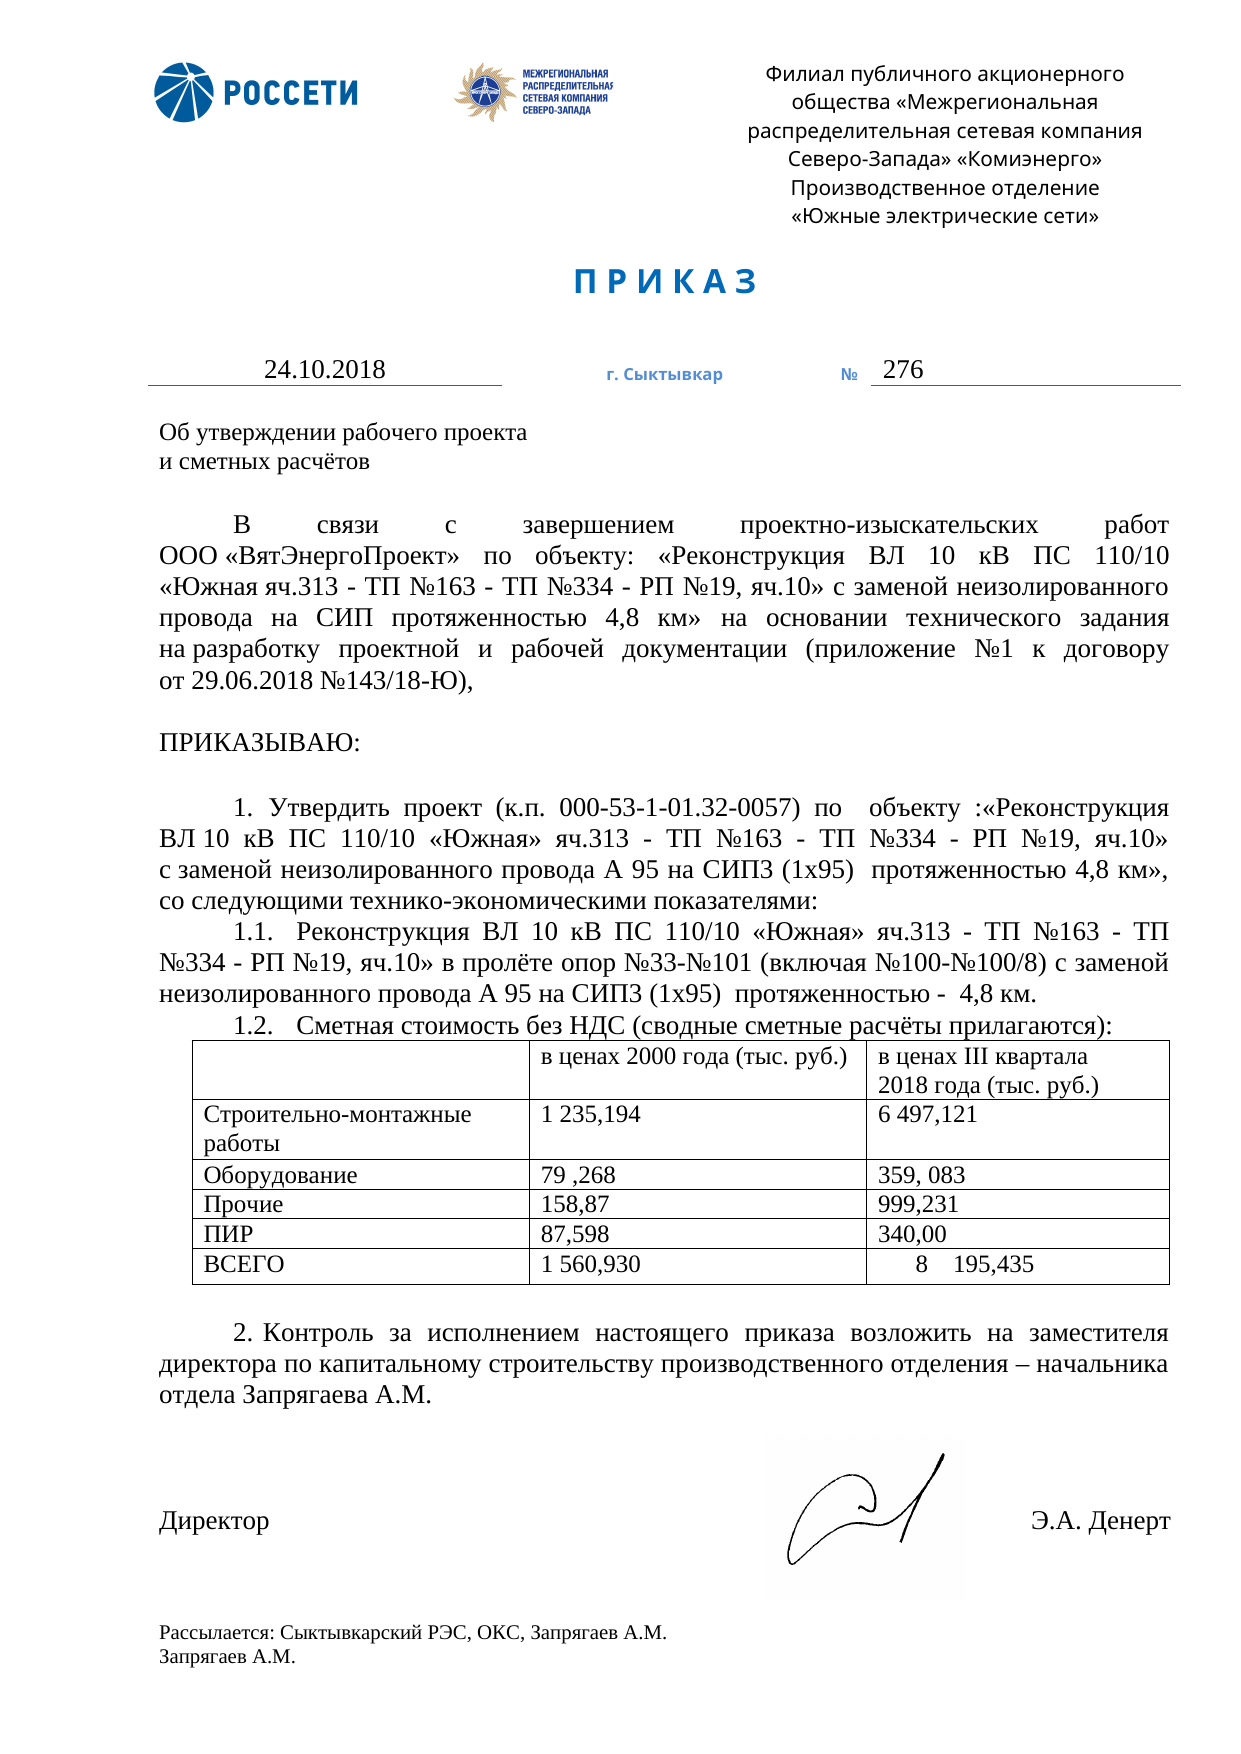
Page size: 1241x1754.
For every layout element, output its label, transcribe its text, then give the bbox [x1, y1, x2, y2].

table_cell Запрягаев А.М. [148, 1644, 1181, 1668]
table_header ПРИКАЗЫВАЮ: [148, 726, 467, 757]
table_header В связи с завершением проектно-изыскательских работ ООО «ВятЭнергоПроект» по объекту: «Реконструкция ВЛ 10 кВ ПС 110/10 «Южная яч.313 - ТП №163 - ТП №334 - РП №19, яч.10» с заменой неизолированного провода на СИП протяженностью 4,8 км» на основании технического задания на разработку проектной и рабочей документации (приложение №1 к договору от 29.06.2018 №143/18-Ю), [148, 508, 1181, 695]
table_header Директор [148, 1504, 857, 1535]
picture [147, 59, 618, 127]
table_header Утвердить проект (к.п. 000-53-1-01.32-0057) по объекту :«Реконструкция ВЛ 10 кВ ПС 110/10 «Южная» яч.313 - ТП №163 - ТП №334 - РП №19, яч.10» с заменой неизолированного провода А 95 на СИП3 (1х95) протяженностью 4,8 км», со следующими технико-экономическими показателями: Реконструкция ВЛ 10 кВ ПС 110/10 «Южная» яч.313 - ТП №163 - ТП №334 - РП №19, яч.10» в пролёте опор №33-№101 (включая №100-№100/8) с заменой неизолированного провода А 95 на СИП3 (1х95) протяженностью - 4,8 км. Сметная стоимость без НДС (сводные сметные расчёты прилагаются): Контроль за исполнением настоящего приказа возложить на заместителя директора по капитальному строительству производственного отделения – начальника отдела Запрягаева А.М. [148, 791, 1181, 1410]
table_header г. Сыктывкар [502, 354, 827, 385]
table_header Рассылается: Сыктывкарский РЭС, ОКС, Запрягаев А.М. [148, 1620, 1181, 1644]
table_header 24.10.2018 [148, 354, 502, 385]
table_header Э.А. Денерт [857, 1504, 1182, 1535]
table_header 276 [871, 354, 1181, 385]
table_header № [827, 354, 871, 385]
table_header Об утверждении рабочего проекта и сметных расчётов [148, 417, 606, 474]
